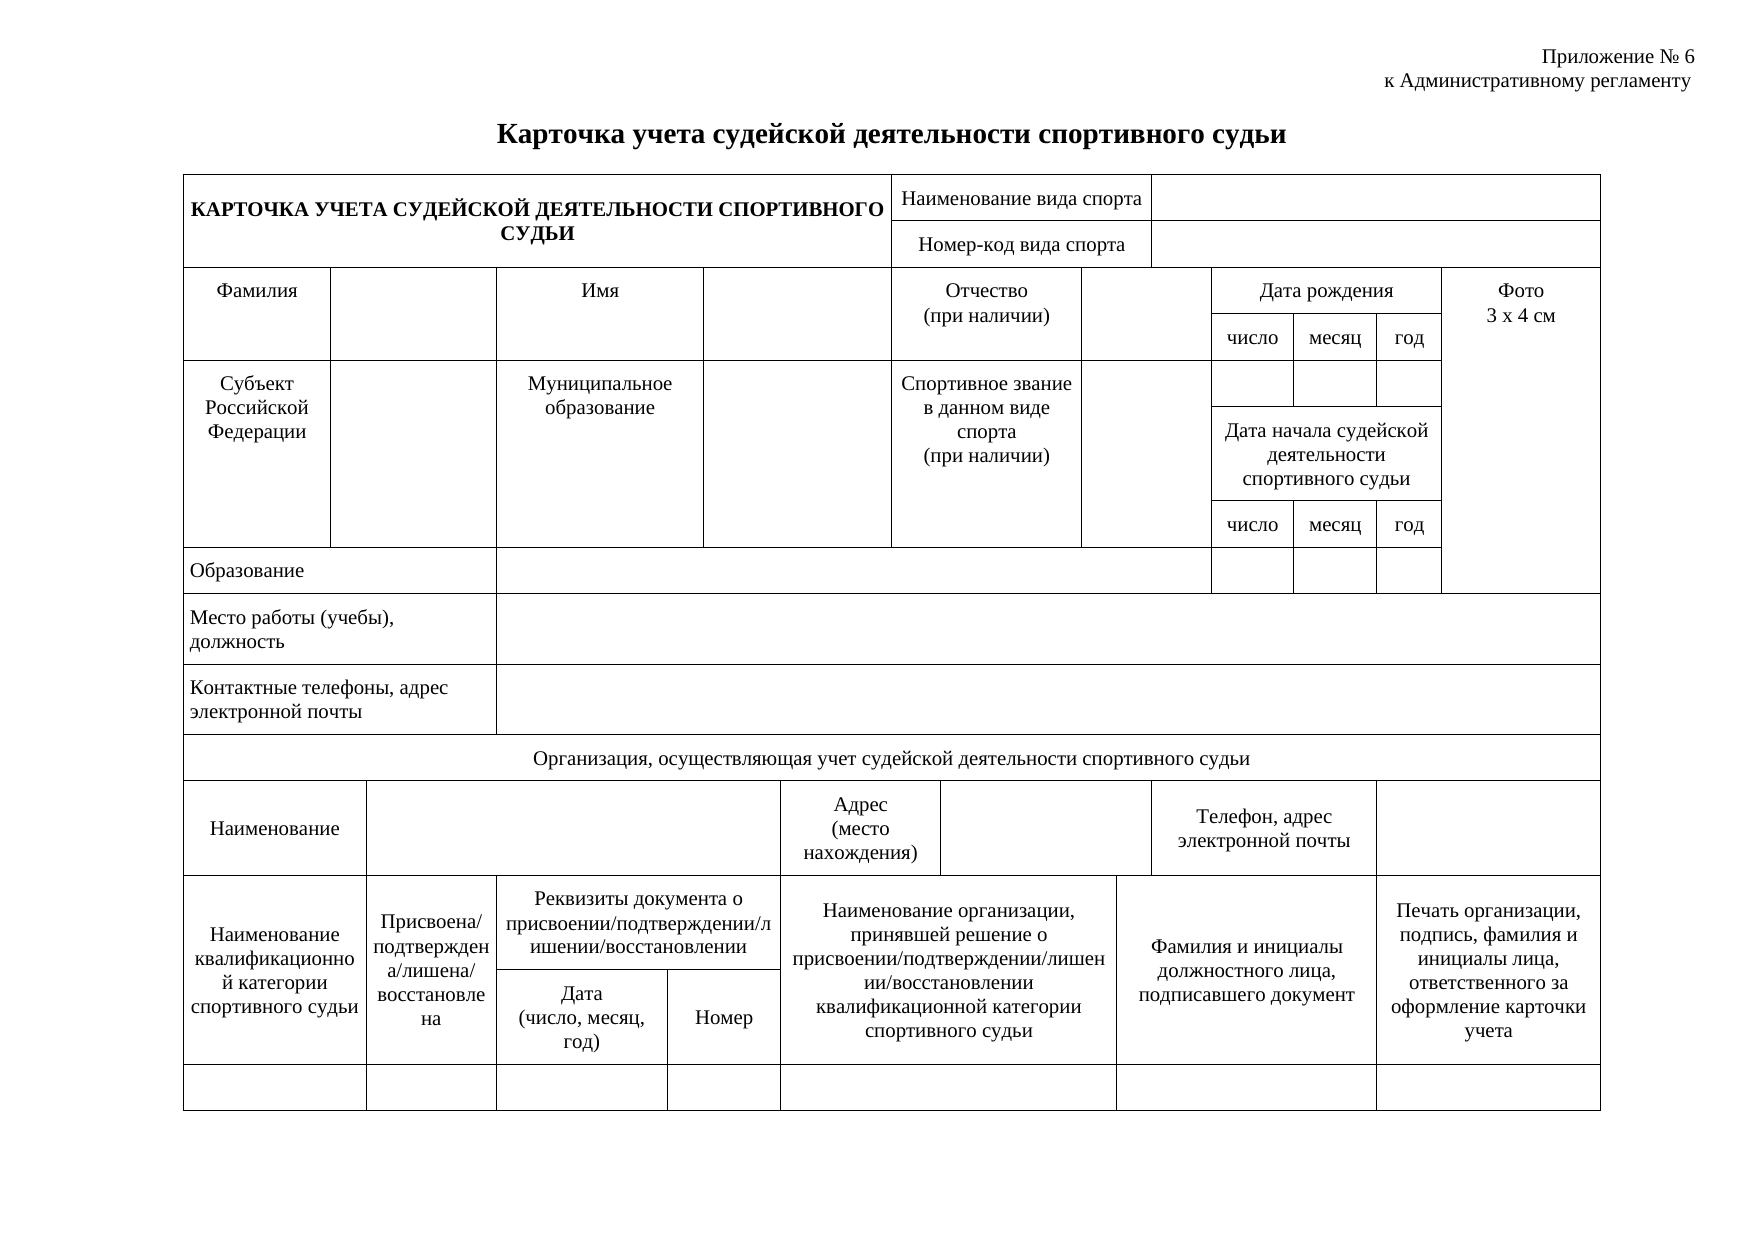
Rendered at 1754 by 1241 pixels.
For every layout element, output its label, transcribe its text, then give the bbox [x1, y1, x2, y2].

table_cell [1294, 361, 1376, 406]
table_cell Образование [184, 548, 496, 593]
table_cell Имя [497, 268, 703, 359]
table_cell Адрес (место нахождения) [781, 781, 940, 875]
table_cell Фото 3 x 4 см [1442, 268, 1600, 593]
table_cell месяц [1294, 501, 1376, 547]
table_cell [1377, 361, 1441, 406]
table_cell Дата начала судейской деятельности спортивного судьи [1212, 407, 1441, 500]
table_cell Номер [668, 970, 780, 1064]
table_cell число [1212, 501, 1293, 547]
table_cell Номер-код вида спорта [892, 221, 1151, 267]
table_cell [184, 1065, 366, 1110]
table_cell [941, 781, 1151, 875]
table_cell месяц [1294, 314, 1376, 359]
table_cell [1117, 1065, 1376, 1110]
table_cell [367, 1065, 496, 1110]
table_cell [1152, 221, 1600, 267]
text Приложение № 6 [89, 44, 1695, 68]
table_cell Муниципальное образование [497, 361, 703, 547]
table_cell [1294, 548, 1376, 593]
table_cell [497, 594, 1600, 663]
table_cell Контактные телефоны, адрес электронной почты [184, 665, 496, 734]
table_cell год [1377, 314, 1441, 359]
table_cell [367, 781, 780, 875]
table_cell год [1377, 501, 1441, 547]
table_cell [1377, 548, 1441, 593]
text к Административному регламенту [1269, 68, 1695, 92]
table_cell Присвоена/подтверждена/лишена/восстановлена [367, 876, 496, 1064]
table_header Наименование вида спорта [892, 175, 1151, 220]
table_cell Фамилия и инициалы должностного лица, подписавшего документ [1117, 876, 1376, 1064]
table_cell [497, 1065, 667, 1110]
table_cell Фамилия [184, 268, 330, 359]
table_cell [704, 268, 891, 359]
text Карточка учета судейской деятельности спортивного судьи [89, 116, 1695, 150]
table_cell Место работы (учебы), должность [184, 594, 496, 663]
table_cell [1212, 361, 1293, 406]
table_header [1152, 175, 1600, 220]
table_cell [1082, 361, 1211, 547]
table_cell [331, 361, 496, 547]
table_cell [704, 361, 891, 547]
table_cell Организация, осуществляющая учет судейской деятельности спортивного судьи [184, 735, 1600, 780]
table_cell Дата (число, месяц, год) [497, 970, 667, 1064]
table_cell [1377, 781, 1600, 875]
table_cell [668, 1065, 780, 1110]
table_cell Дата рождения [1212, 268, 1441, 313]
table_cell Печать организации, подпись, фамилия и инициалы лица, ответственного за оформление карточки учета [1377, 876, 1600, 1064]
table_cell [781, 1065, 1116, 1110]
table_cell Спортивное звание в данном виде спорта (при наличии) [892, 361, 1081, 547]
table_cell Наименование [184, 781, 366, 875]
table_cell Субъект Российской Федерации [184, 361, 330, 547]
table_cell Телефон, адрес электронной почты [1152, 781, 1376, 875]
table_cell число [1212, 314, 1293, 359]
table_cell [497, 548, 1211, 593]
table_cell Наименование квалификационной категории спортивного судьи [184, 876, 366, 1064]
table_cell [331, 268, 496, 359]
table_cell Наименование организации, принявшей решение о присвоении/подтверждении/лишении/восстановлении квалификационной категории спортивного судьи [781, 876, 1116, 1064]
table_cell [1377, 1065, 1600, 1110]
table_cell [1212, 548, 1293, 593]
table_cell Реквизиты документа о присвоении/подтверждении/лишении/восстановлении [497, 876, 780, 969]
table_cell [497, 665, 1600, 734]
table_cell [1082, 268, 1211, 359]
table_cell Отчество (при наличии) [892, 268, 1081, 359]
table_header КАРТОЧКА УЧЕТА СУДЕЙСКОЙ ДЕЯТЕЛЬНОСТИ СПОРТИВНОГО СУДЬИ [184, 175, 891, 267]
